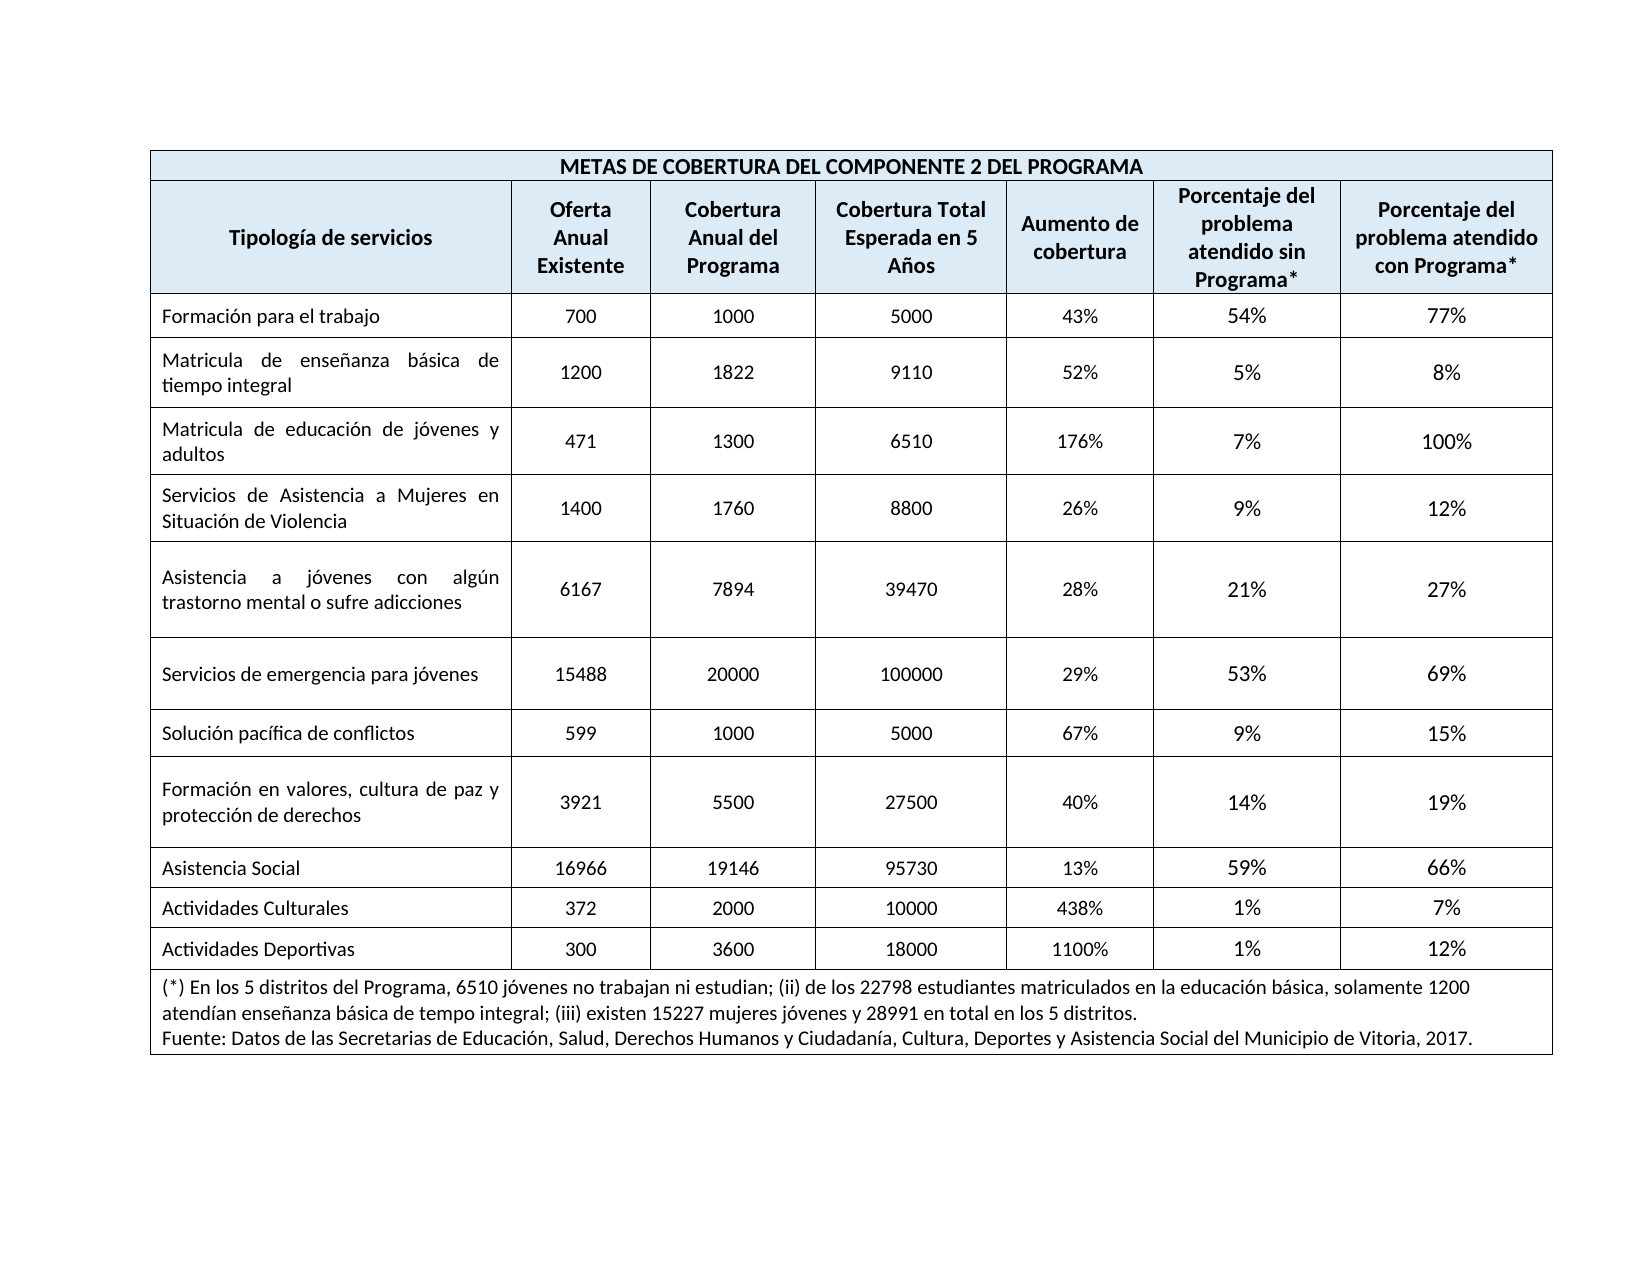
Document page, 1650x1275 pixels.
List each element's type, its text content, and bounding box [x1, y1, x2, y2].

table_cell 19146 [651, 848, 815, 887]
table_cell 18000 [816, 928, 1006, 969]
table_cell Formación para el trabajo [151, 294, 511, 337]
table_cell Oferta Anual Existente [512, 181, 650, 293]
table_cell 1760 [651, 475, 815, 541]
table_cell 1100% [1007, 928, 1153, 969]
table_cell 7894 [651, 542, 815, 637]
table_cell Asistencia Social [151, 848, 511, 887]
table_cell 15% [1341, 710, 1552, 756]
table_cell 13% [1007, 848, 1153, 887]
table_cell 20000 [651, 638, 815, 709]
table_cell 28% [1007, 542, 1153, 637]
table_cell 8% [1341, 338, 1552, 407]
table_cell Formación en valores, cultura de paz y protección de derechos [151, 757, 511, 847]
table_cell 40% [1007, 757, 1153, 847]
table_cell 700 [512, 294, 650, 337]
table_cell 1400 [512, 475, 650, 541]
table_cell 43% [1007, 294, 1153, 337]
table_cell 1000 [651, 294, 815, 337]
table_cell 9% [1154, 475, 1340, 541]
table_cell 5% [1154, 338, 1340, 407]
table_cell 1822 [651, 338, 815, 407]
table_cell 95730 [816, 848, 1006, 887]
table_cell 5000 [816, 294, 1006, 337]
table_cell 8800 [816, 475, 1006, 541]
table_cell 1% [1154, 888, 1340, 927]
table_cell 39470 [816, 542, 1006, 637]
table_cell 6167 [512, 542, 650, 637]
table_cell Cobertura Total Esperada en 5 Años [816, 181, 1006, 293]
table_cell 29% [1007, 638, 1153, 709]
table_cell 26% [1007, 475, 1153, 541]
table_cell 14% [1154, 757, 1340, 847]
table_cell 100000 [816, 638, 1006, 709]
table_cell 599 [512, 710, 650, 756]
table_cell 1200 [512, 338, 650, 407]
table_cell 1300 [651, 408, 815, 474]
table_cell 15488 [512, 638, 650, 709]
table_cell 1000 [651, 710, 815, 756]
table_cell Asistencia a jóvenes con algún trastorno mental o sufre adicciones [151, 542, 511, 637]
table_cell 54% [1154, 294, 1340, 337]
table_cell 372 [512, 888, 650, 927]
table_cell 59% [1154, 848, 1340, 887]
table_cell 3921 [512, 757, 650, 847]
table_cell 1% [1154, 928, 1340, 969]
table_cell 27500 [816, 757, 1006, 847]
table_cell Matricula de enseñanza básica de tiempo integral [151, 338, 511, 407]
table_cell 21% [1154, 542, 1340, 637]
table_cell 77% [1341, 294, 1552, 337]
table_cell 9% [1154, 710, 1340, 756]
table_cell 12% [1341, 928, 1552, 969]
table_header METAS DE COBERTURA DEL COMPONENTE 2 DEL PROGRAMA [151, 151, 1552, 180]
table_cell Cobertura Anual del Programa [651, 181, 815, 293]
table_cell Matricula de educación de jóvenes y adultos [151, 408, 511, 474]
table_cell Servicios de emergencia para jóvenes [151, 638, 511, 709]
table_cell Actividades Culturales [151, 888, 511, 927]
table_cell Actividades Deportivas [151, 928, 511, 969]
table_cell Tipología de servicios [151, 181, 511, 293]
table_cell 67% [1007, 710, 1153, 756]
table_cell 9110 [816, 338, 1006, 407]
table_cell 7% [1154, 408, 1340, 474]
table_cell 5500 [651, 757, 815, 847]
table_cell 471 [512, 408, 650, 474]
table_cell 66% [1341, 848, 1552, 887]
table_cell Solución pacífica de conflictos [151, 710, 511, 756]
table_cell 100% [1341, 408, 1552, 474]
table_cell 16966 [512, 848, 650, 887]
table_cell 300 [512, 928, 650, 969]
table_cell 6510 [816, 408, 1006, 474]
table_cell 7% [1341, 888, 1552, 927]
table_cell 69% [1341, 638, 1552, 709]
table_cell 2000 [651, 888, 815, 927]
table_cell 27% [1341, 542, 1552, 637]
table_cell 438% [1007, 888, 1153, 927]
table_cell Porcentaje del problema atendido con Programa* [1341, 181, 1552, 293]
table_cell Aumento de cobertura [1007, 181, 1153, 293]
table_cell (*) En los 5 distritos del Programa, 6510 jóvenes no trabajan ni estudian; (ii) de los 22798 estudiantes matriculados en la educación básica, solamente 1200 atendían enseñanza básica de tempo integral; (iii) existen 15227 mujeres jóvenes y 28991 en total en los 5 distritos. Fuente: Datos de las Secretarias de Educación, Salud, Derechos Humanos y Ciudadanía, Cultura, Deportes y Asistencia Social del Municipio de Vitoria, 2017. [151, 970, 1552, 1054]
table_cell 12% [1341, 475, 1552, 541]
table_cell 5000 [816, 710, 1006, 756]
table_cell 53% [1154, 638, 1340, 709]
table_cell 3600 [651, 928, 815, 969]
table_cell 52% [1007, 338, 1153, 407]
table_cell 176% [1007, 408, 1153, 474]
table_cell Servicios de Asistencia a Mujeres en Situación de Violencia [151, 475, 511, 541]
table_cell 19% [1341, 757, 1552, 847]
table_cell Porcentaje del problema atendido sin Programa* [1154, 181, 1340, 293]
table_cell 10000 [816, 888, 1006, 927]
